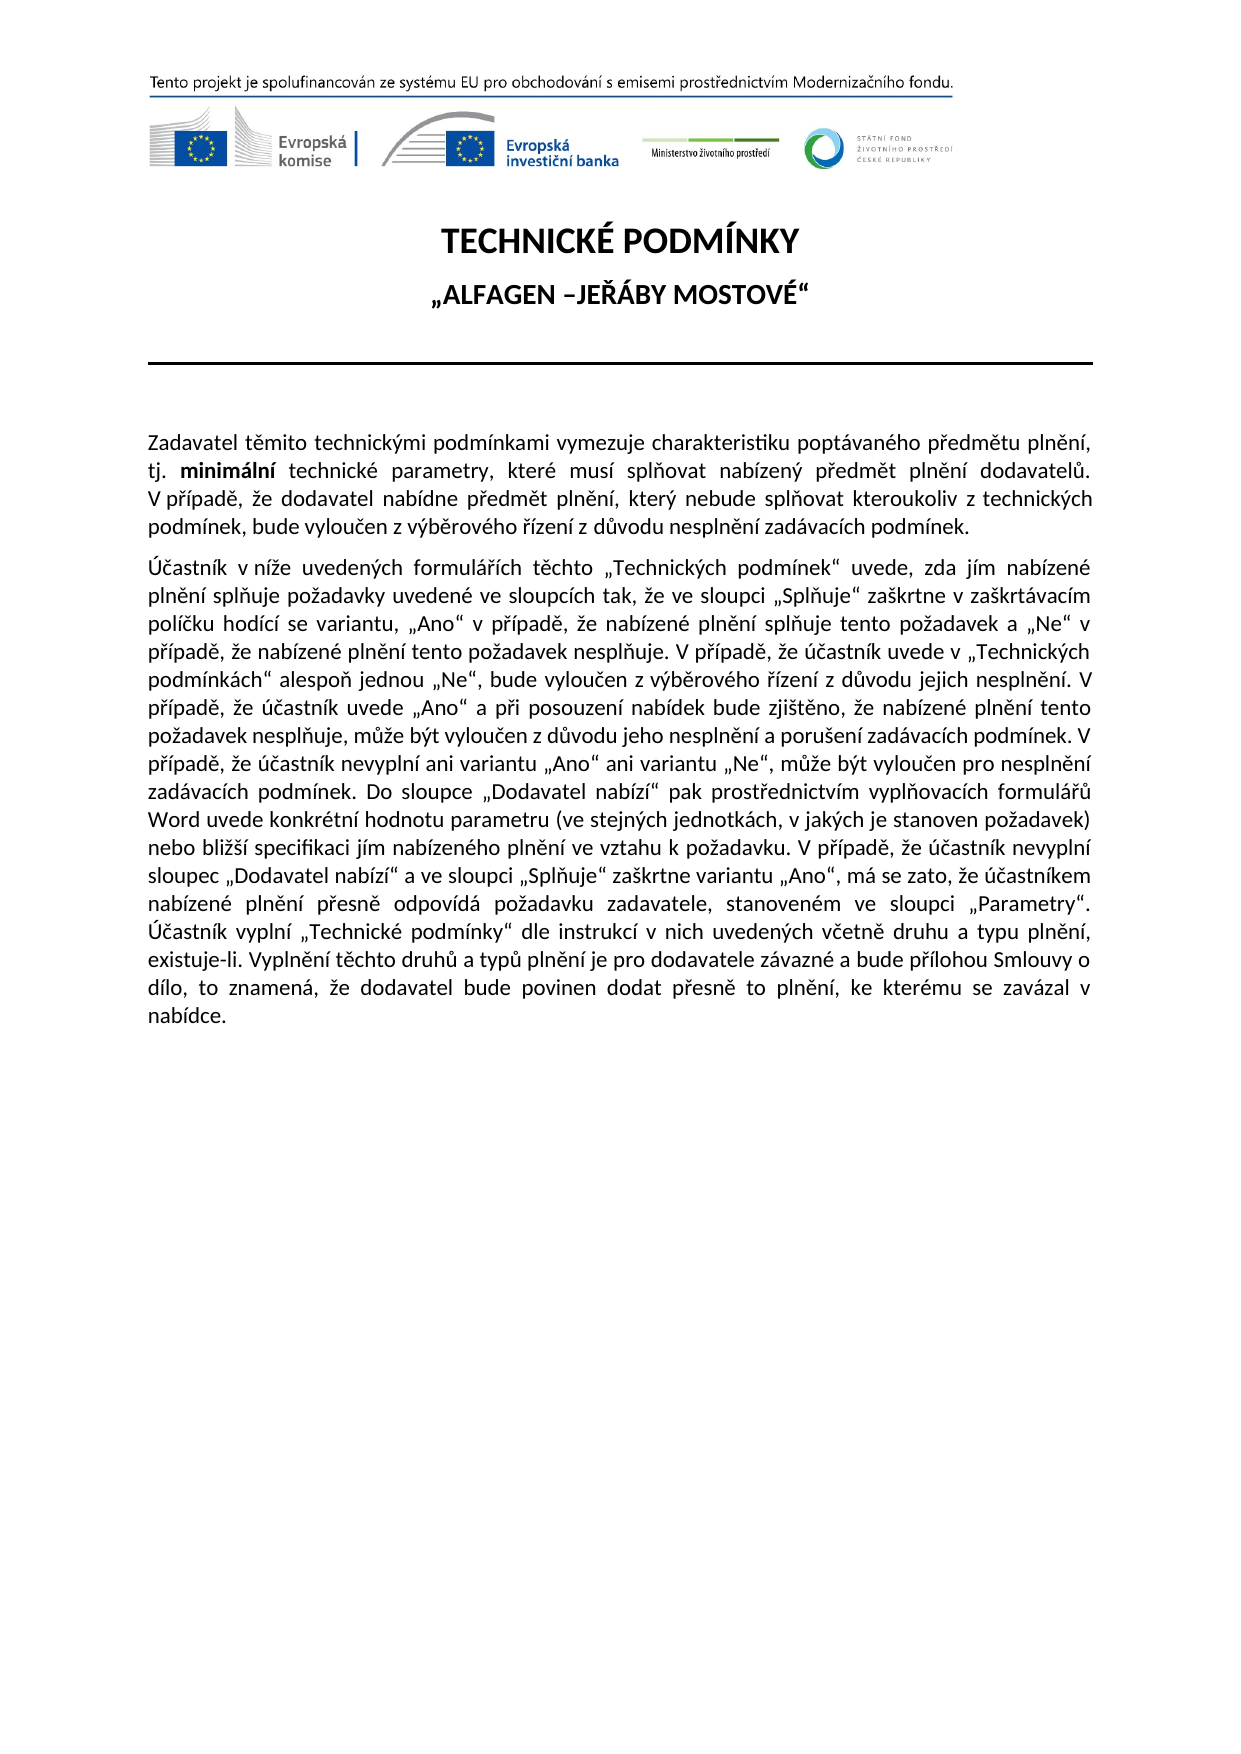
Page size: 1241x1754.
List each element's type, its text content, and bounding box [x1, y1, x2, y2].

text „ALFAGEN –JEŘÁBY MOSTOVÉ“ [148, 276, 1093, 311]
text TECHNICKÉ PODMÍNKY [148, 217, 1093, 263]
picture [147, 73, 954, 170]
text Účastník v níže uvedených formulářích těchto „Technických podmínek“ uvede, zda jím nabízené plnění splňuje požadavky uvedené ve sloupcích tak, že ve sloupci „Splňuje“ zaškrtne v zaškrtávacím políčku hodící se variantu, „Ano“ v případě, že nabízené plnění splňuje tento požadavek a „Ne“ v případě, že nabízené plnění tento požadavek nesplňuje. V případě, že účastník uvede v „Technických podmínkách“ alespoň jednou „Ne“, bude vyloučen z výběrového řízení z důvodu jejich nesplnění. V případě, že účastník uvede „Ano“ a při posouzení nabídek bude zjištěno, že nabízené plnění tento požadavek nesplňuje, může být vyloučen z důvodu jeho nesplnění a porušení zadávacích podmínek. V případě, že účastník nevyplní ani variantu „Ano“ ani variantu „Ne“, může být vyloučen pro nesplnění zadávacích podmínek. Do sloupce „Dodavatel nabízí“ pak prostřednictvím vyplňovacích formulářů Word uvede konkrétní hodnotu parametru (ve stejných jednotkách, v jakých je stanoven požadavek) nebo bližší specifikaci jím nabízeného plnění ve vztahu k požadavku. V případě, že účastník nevyplní sloupec „Dodavatel nabízí“ a ve sloupci „Splňuje“ zaškrtne variantu „Ano“, má se zato, že účastníkem nabízené plnění přesně odpovídá požadavku zadavatele, stanoveném ve sloupci „Parametry“. Účastník vyplní „Technické podmínky“ dle instrukcí v nich uvedených včetně druhu a typu plnění, existuje-li. Vyplnění těchto druhů a typů plnění je pro dodavatele závazné a bude přílohou Smlouvy o dílo, to znamená, že dodavatel bude povinen dodat přesně to plnění, ke kterému se zavázal v nabídce. [148, 553, 1093, 1029]
text Zadavatel těmito technickými podmínkami vymezuje charakteristiku poptávaného předmětu plnění, tj. minimální technické parametry, které musí splňovat nabízený předmět plnění dodavatelů. V případě, že dodavatel nabídne předmět plnění, který nebude splňovat kteroukoliv z technických podmínek, bude vyloučen z výběrového řízení z důvodu nesplnění zadávacích podmínek. [148, 428, 1093, 541]
